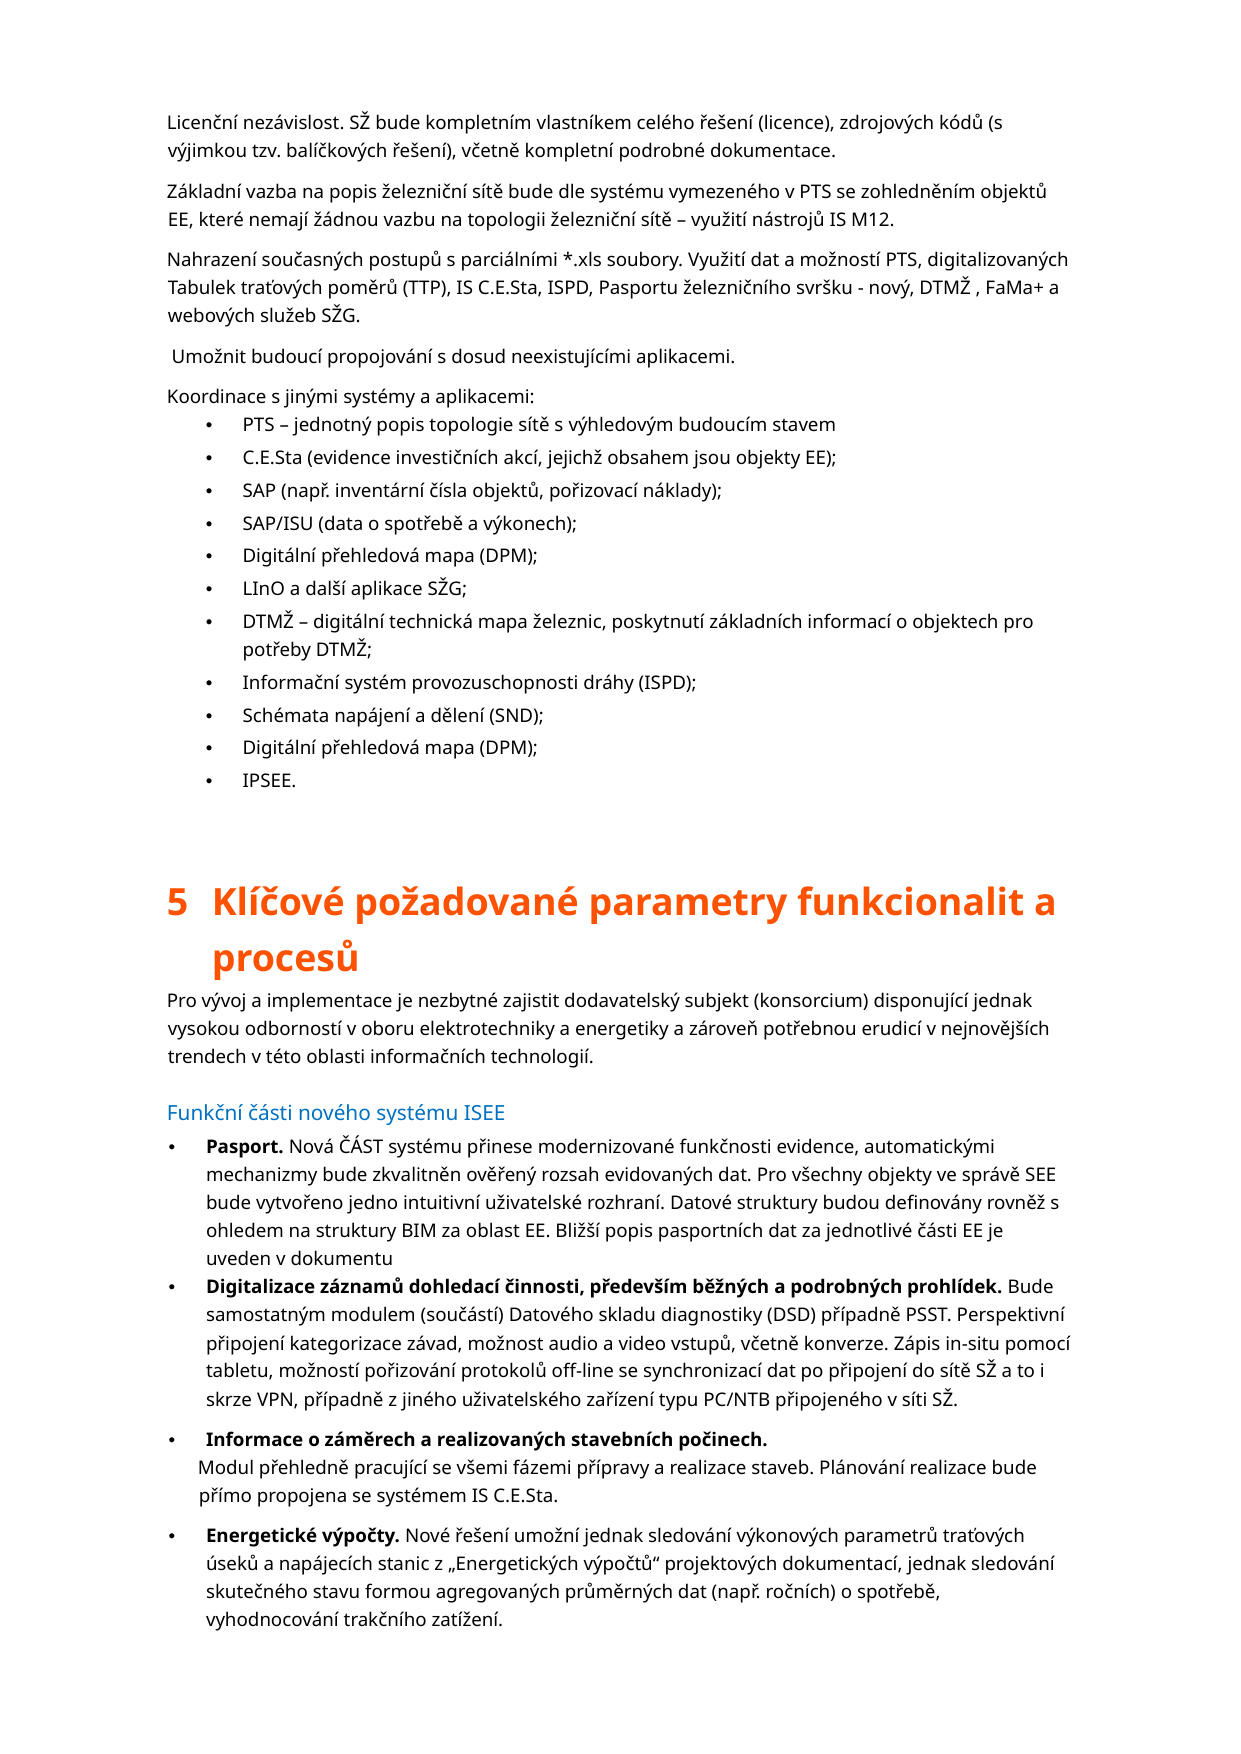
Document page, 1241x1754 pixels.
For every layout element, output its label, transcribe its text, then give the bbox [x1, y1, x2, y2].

text Nahrazení současných postupů s parciálními *.xls soubory. Využití dat a možností PTS, digitalizovaných Tabulek traťových poměrů (TTP), IS C.E.Sta, ISPD, Pasportu železničního svršku - nový, DTMŽ , FaMa+ a webových služeb SŽG. [167, 246, 1071, 328]
list Energetické výpočty. Nové řešení umožní jednak sledování výkonových parametrů traťových úseků a napájecích stanic z „Energetických výpočtů“ projektových dokumentací, jednak sledování skutečného stavu formou agregovaných průměrných dat (např. ročních) o spotřebě, vyhodnocování trakčního zatížení. [168, 1523, 1071, 1632]
list DTMŽ – digitální technická mapa železnic, poskytnutí základních informací o objektech pro potřeby DTMŽ; [206, 608, 1071, 662]
list SAP/ISU (data o spotřebě a výkonech); [206, 510, 1071, 536]
text Modul přehledně pracující se všemi fázemi přípravy a realizace staveb. Plánování realizace bude přímo propojena se systémem IS C.E.Sta. [198, 1454, 1071, 1508]
list PTS – jednotný popis topologie sítě s výhledovým budoucím stavem [206, 412, 1071, 437]
text Základní vazba na popis železniční sítě bude dle systému vymezeného v PTS se zohledněním objektů EE, které nemají žádnou vazbu na topologii železniční sítě – využití nástrojů IS M12. [167, 178, 1071, 231]
list Digitalizace záznamů dohledací činnosti, především běžných a podrobných prohlídek. Bude samostatným modulem (součástí) Datového skladu diagnostiky (DSD) případně PSST. Perspektivní připojení kategorizace závad, možnost audio a video vstupů, včetně konverze. Zápis in-situ pomocí tabletu, možností pořizování protokolů off-line se synchronizací dat po připojení do sítě SŽ a to i skrze VPN, případně z jiného uživatelského zařízení typu PC/NTB připojeného v síti SŽ. [168, 1274, 1071, 1411]
text Koordinace s jinými systémy a aplikacemi: [167, 383, 1071, 409]
list Schémata napájení a dělení (SND); [206, 702, 1071, 727]
text Licenční nezávislost. SŽ bude kompletním vlastníkem celého řešení (licence), zdrojových kódů (s výjimkou tzv. balíčkových řešení), včetně kompletní podrobné dokumentace. [167, 109, 1071, 163]
list IPSEE. [206, 768, 1071, 793]
list C.E.Sta (evidence investičních akcí, jejichž obsahem jsou objekty EE); [206, 444, 1071, 470]
list Digitální přehledová mapa (DPM); [206, 734, 1071, 760]
list Digitální přehledová mapa (DPM); [206, 543, 1071, 568]
list LInO a další aplikace SŽG; [206, 576, 1071, 601]
text Funkční části nového systému ISEE [167, 1098, 1071, 1127]
text Pro vývoj a implementace je nezbytné zajistit dodavatelský subjekt (konsorcium) disponující jednak vysokou odborností v oboru elektrotechniky a energetiky a zároveň potřebnou erudicí v nejnovějších trendech v této oblasti informačních technologií. [167, 987, 1071, 1069]
list SAP (např. inventární čísla objektů, pořizovací náklady); [206, 477, 1071, 503]
list Informační systém provozuschopnosti dráhy (ISPD); [206, 669, 1071, 694]
text Umožnit budoucí propojování s dosud neexistujícími aplikacemi. [167, 343, 1071, 368]
list Pasport. Nová ČÁST systému přinese modernizované funkčnosti evidence, automatickými mechanizmy bude zkvalitněn ověřený rozsah evidovaných dat. Pro všechny objekty ve správě SEE bude vytvořeno jedno intuitivní uživatelské rozhraní. Datové struktury budou definovány rovněž s ohledem na struktury BIM za oblast EE. Bližší popis pasportních dat za jednotlivé části EE je uveden v dokumentu [168, 1133, 1071, 1271]
list Informace o záměrech a realizovaných stavebních počinech. [168, 1426, 1071, 1452]
subtitle Klíčové požadované parametry funkcionalit a procesů [167, 876, 1071, 982]
